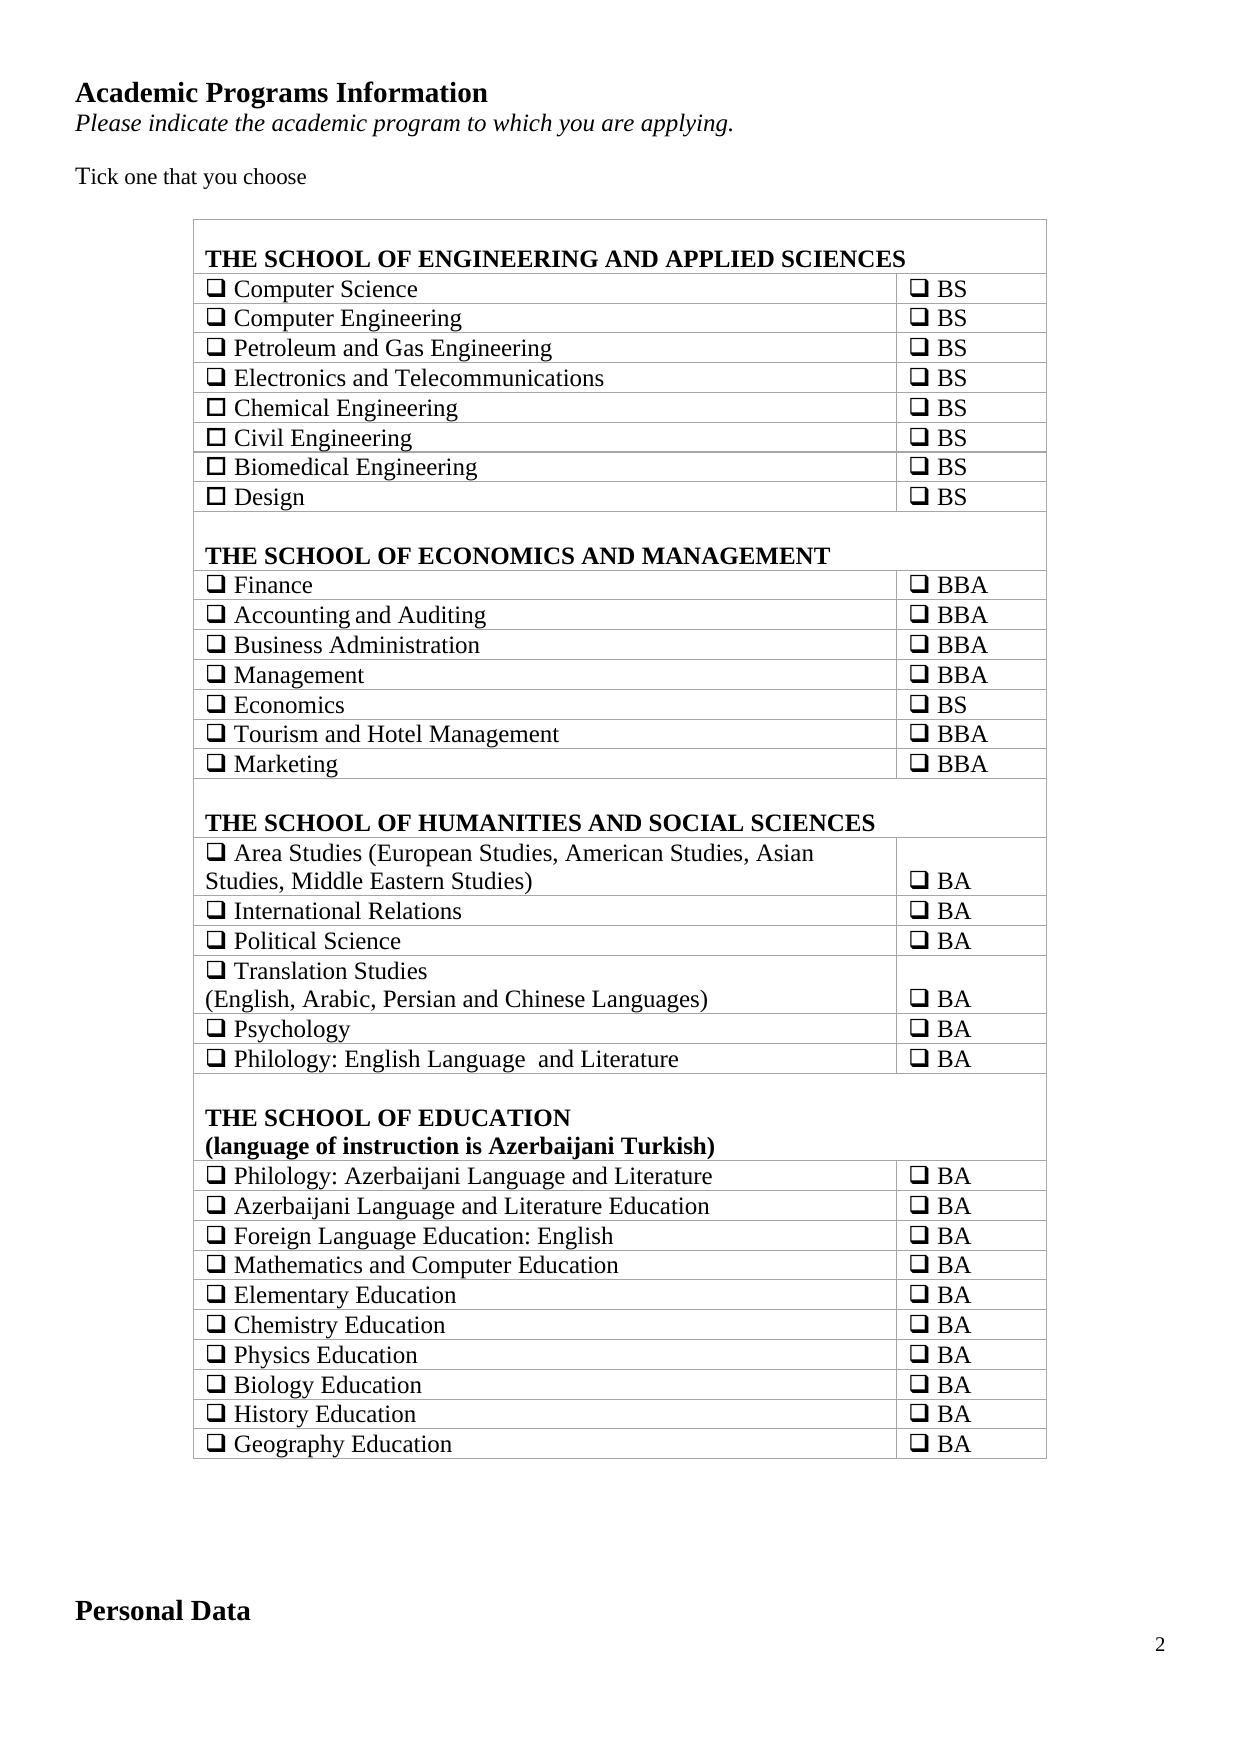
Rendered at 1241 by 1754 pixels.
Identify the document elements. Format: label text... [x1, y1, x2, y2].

table_cell Foreign Language Education: English [194, 1221, 896, 1249]
table_cell Philology: English Language and Literature [194, 1044, 896, 1073]
text Academic Programs Information [75, 75, 1165, 108]
table_cell BA [897, 1370, 1046, 1398]
table_cell BA [897, 1340, 1046, 1369]
table_cell BBA [897, 571, 1046, 599]
table_cell Biomedical Engineering [194, 453, 896, 481]
table_cell BA [897, 1251, 1046, 1279]
table_cell Geography Education [194, 1429, 896, 1458]
table_cell History Education [194, 1400, 896, 1428]
table_cell Tourism and Hotel Management [194, 720, 896, 748]
table_cell International Relations [194, 896, 896, 925]
table_cell Area Studies (European Studies, American Studies, Asian Studies, Middle Eastern Studies) [194, 838, 896, 895]
table_cell BS [897, 393, 1046, 422]
table_cell Civil Engineering [194, 423, 896, 451]
table_cell Translation Studies (English, Arabic, Persian and Chinese Languages) [194, 956, 896, 1013]
table_cell Business Administration [194, 630, 896, 659]
table_cell Philology: Azerbaijani Language and Literature [194, 1161, 896, 1190]
table_cell Elementary Education [194, 1280, 896, 1309]
table_cell BS [897, 274, 1046, 302]
table_cell Economics [194, 690, 896, 718]
table_cell Physics Education [194, 1340, 896, 1369]
table_header THE SCHOOL OF ENGINEERING AND APPLIED SCIENCES [194, 220, 1046, 273]
table_cell Finance [194, 571, 896, 599]
table_cell BS [897, 304, 1046, 332]
table_cell BS [897, 363, 1046, 392]
table_cell BA [897, 1014, 1046, 1043]
table_cell Biology Education [194, 1370, 896, 1398]
table_cell BA [897, 1221, 1046, 1249]
table_cell BBA [897, 749, 1046, 778]
table_cell BA [897, 896, 1046, 925]
text Please indicate the academic program to which you are applying. [75, 108, 1165, 137]
table_cell Electronics and Telecommunications [194, 363, 896, 392]
table_cell BBA [897, 660, 1046, 689]
table_cell Design [194, 482, 896, 511]
table_cell BBA [897, 630, 1046, 659]
table_cell BA [897, 1400, 1046, 1428]
table_cell BA [897, 1310, 1046, 1339]
table_cell BS [897, 690, 1046, 718]
table_cell BA [897, 1280, 1046, 1309]
table_cell BA [897, 956, 1046, 1013]
table_cell Computer Engineering [194, 304, 896, 332]
table_cell Political Science [194, 926, 896, 955]
table_cell BA [897, 926, 1046, 955]
table_cell BS [897, 423, 1046, 451]
table_cell BA [897, 1161, 1046, 1190]
table_cell BS [897, 333, 1046, 362]
table_cell BA [897, 1044, 1046, 1073]
table_cell THE SCHOOL OF ECONOMICS AND MANAGEMENT [194, 512, 1046, 569]
table_cell BS [897, 453, 1046, 481]
table_cell BA [897, 1191, 1046, 1220]
table_cell THE SCHOOL OF EDUCATION (language of instruction is Azerbaijani Turkish) [194, 1074, 1046, 1160]
table_cell BBA [897, 720, 1046, 748]
table_cell Psychology [194, 1014, 896, 1043]
table_cell Marketing [194, 749, 896, 778]
table_cell BS [897, 482, 1046, 511]
table_cell Azerbaijani Language and Literature Education [194, 1191, 896, 1220]
table_cell Mathematics and Computer Education [194, 1251, 896, 1279]
text Personal Data [75, 1593, 1165, 1627]
table_cell BBA [897, 600, 1046, 629]
table_cell Accounting and Auditing [194, 600, 896, 629]
table_cell Chemical Engineering [194, 393, 896, 422]
table_cell Chemistry Education [194, 1310, 896, 1339]
table_cell Management [194, 660, 896, 689]
table_cell BA [897, 838, 1046, 895]
table_cell Petroleum and Gas Engineering [194, 333, 896, 362]
text Tick one that you choose [75, 137, 1165, 190]
table_cell THE SCHOOL OF HUMANITIES AND SOCIAL SCIENCES [194, 779, 1046, 837]
table_cell BA [897, 1429, 1046, 1458]
table_cell Computer Science [194, 274, 896, 302]
